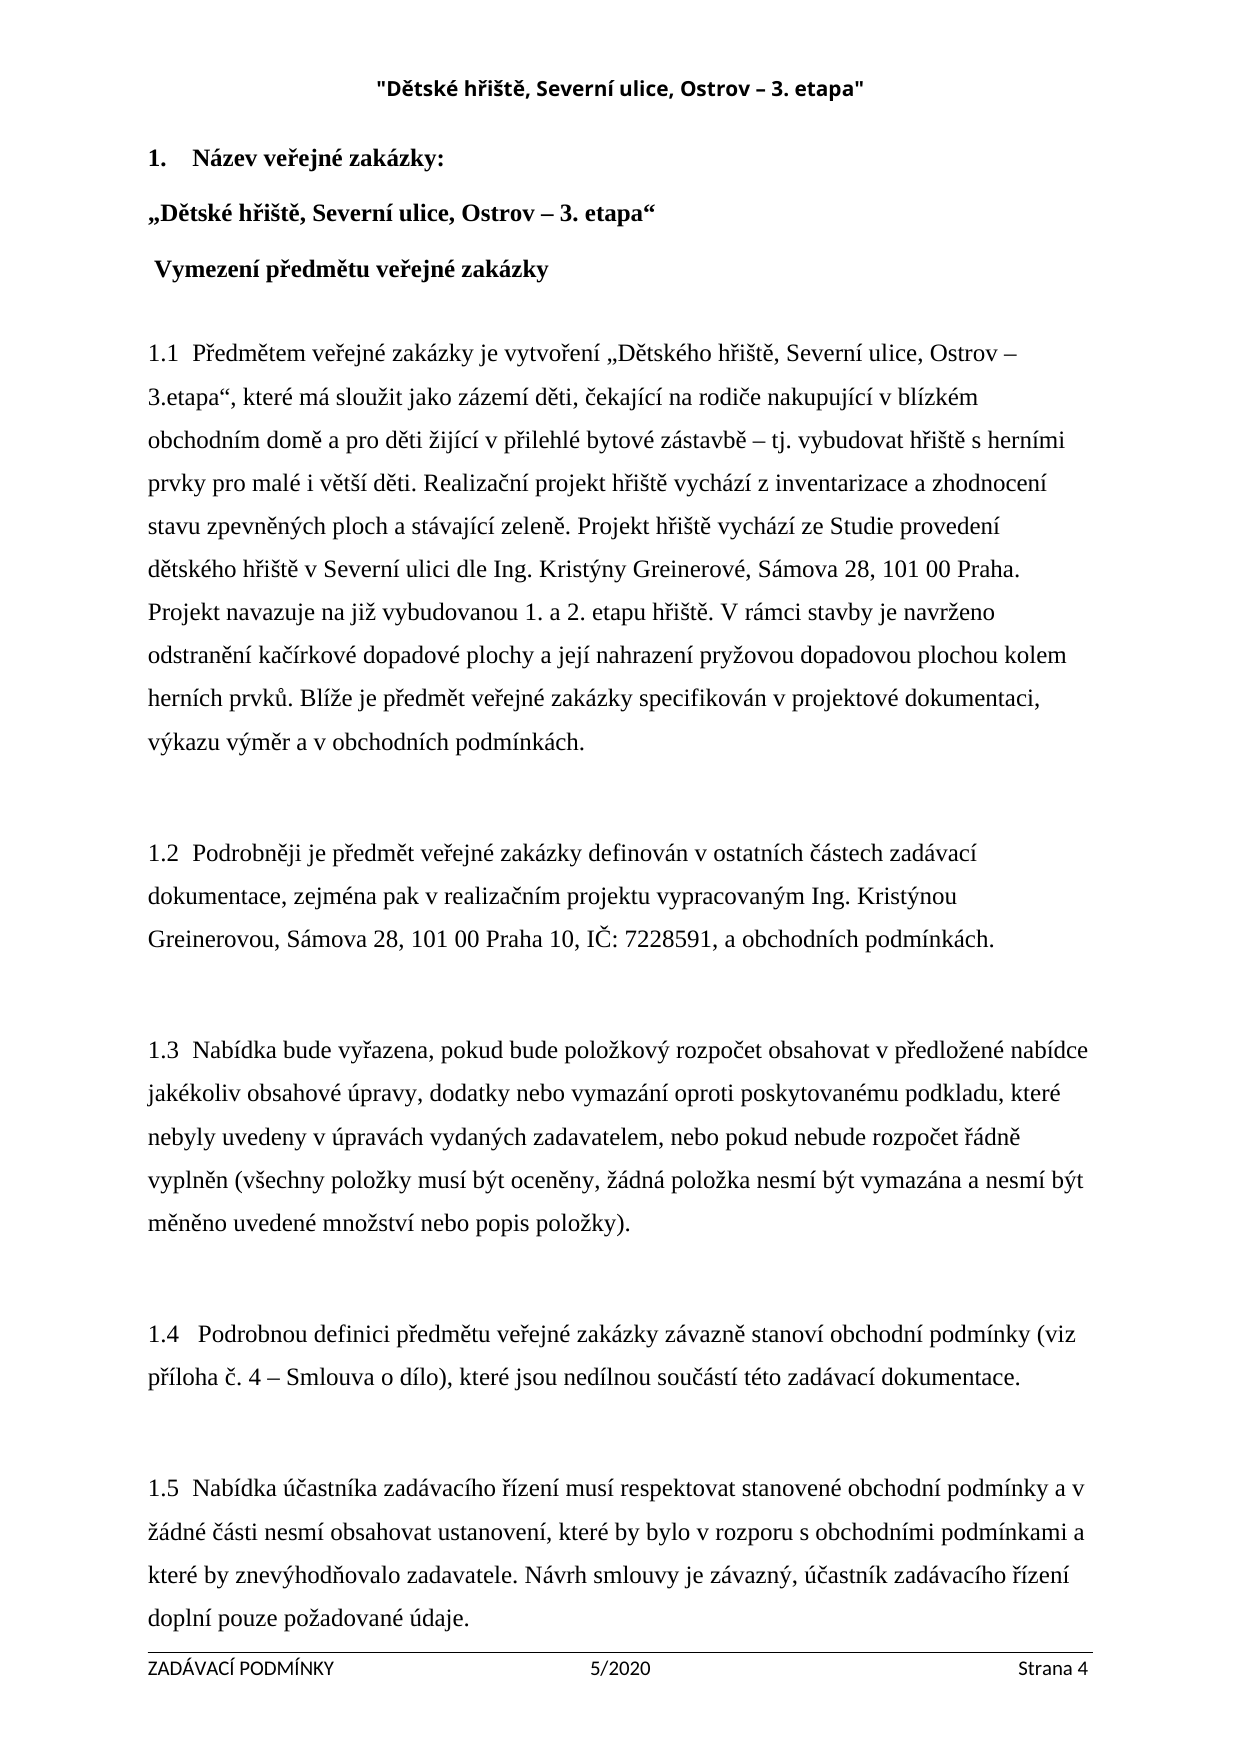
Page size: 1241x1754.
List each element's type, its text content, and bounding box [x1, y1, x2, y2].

text 1.3 Nabídka bude vyřazena, pokud bude položkový rozpočet obsahovat v předložené nabídce jakékoliv obsahové úpravy, dodatky nebo vymazání oproti poskytovanému podkladu, které nebyly uvedeny v úpravách vydaných zadavatelem, nebo pokud nebude rozpočet řádně vyplněn (všechny položky musí být oceněny, žádná položka nesmí být vymazána a nesmí být měněno uvedené množství nebo popis položky). [148, 1035, 1093, 1237]
text „Dětské hřiště, Severní ulice, Ostrov – 3. etapa“ [148, 198, 1093, 227]
text Vymezení předmětu veřejné zakázky [148, 254, 1093, 283]
text 1.2 Podrobněji je předmět veřejné zakázky definován v ostatních částech zadávací dokumentace, zejména pak v realizačním projektu vypracovaným Ing. Kristýnou Greinerovou, Sámova 28, 101 00 Praha 10, IČ: 7228591, a obchodních podmínkách. [148, 838, 1093, 953]
text 1.5 Nabídka účastníka zadávacího řízení musí respektovat stanovené obchodní podmínky a v žádné části nesmí obsahovat ustanovení, které by bylo v rozporu s obchodními podmínkami a které by znevýhodňovalo zadavatele. Návrh smlouvy je závazný, účastník zadávacího řízení doplní pouze požadované údaje. [148, 1473, 1093, 1632]
text 1. Název veřejné zakázky: [148, 143, 1093, 172]
text 1.4 Podrobnou definici předmětu veřejné zakázky závazně stanoví obchodní podmínky (viz příloha č. 4 – Smlouva o dílo), které jsou nedílnou součástí této zadávací dokumentace. [148, 1319, 1093, 1391]
text 1.1 Předmětem veřejné zakázky je vytvoření „Dětského hřiště, Severní ulice, Ostrov – 3.etapa“, které má sloužit jako zázemí děti, čekající na rodiče nakupující v blízkém obchodním domě a pro děti žijící v přilehlé bytové zástavbě – tj. vybudovat hřiště s herními prvky pro malé i větší děti. Realizační projekt hřiště vychází z inventarizace a zhodnocení stavu zpevněných ploch a stávající zeleně. Projekt hřiště vychází ze Studie provedení dětského hřiště v Severní ulici dle Ing. Kristýny Greinerové, Sámova 28, 101 00 Praha. Projekt navazuje na již vybudovanou 1. a 2. etapu hřiště. V rámci stavby je navrženo odstranění kačírkové dopadové plochy a její nahrazení pryžovou dopadovou plochou kolem herních prvků. Blíže je předmět veřejné zakázky specifikován v projektové dokumentaci, výkazu výměr a v obchodních podmínkách. [148, 338, 1093, 755]
